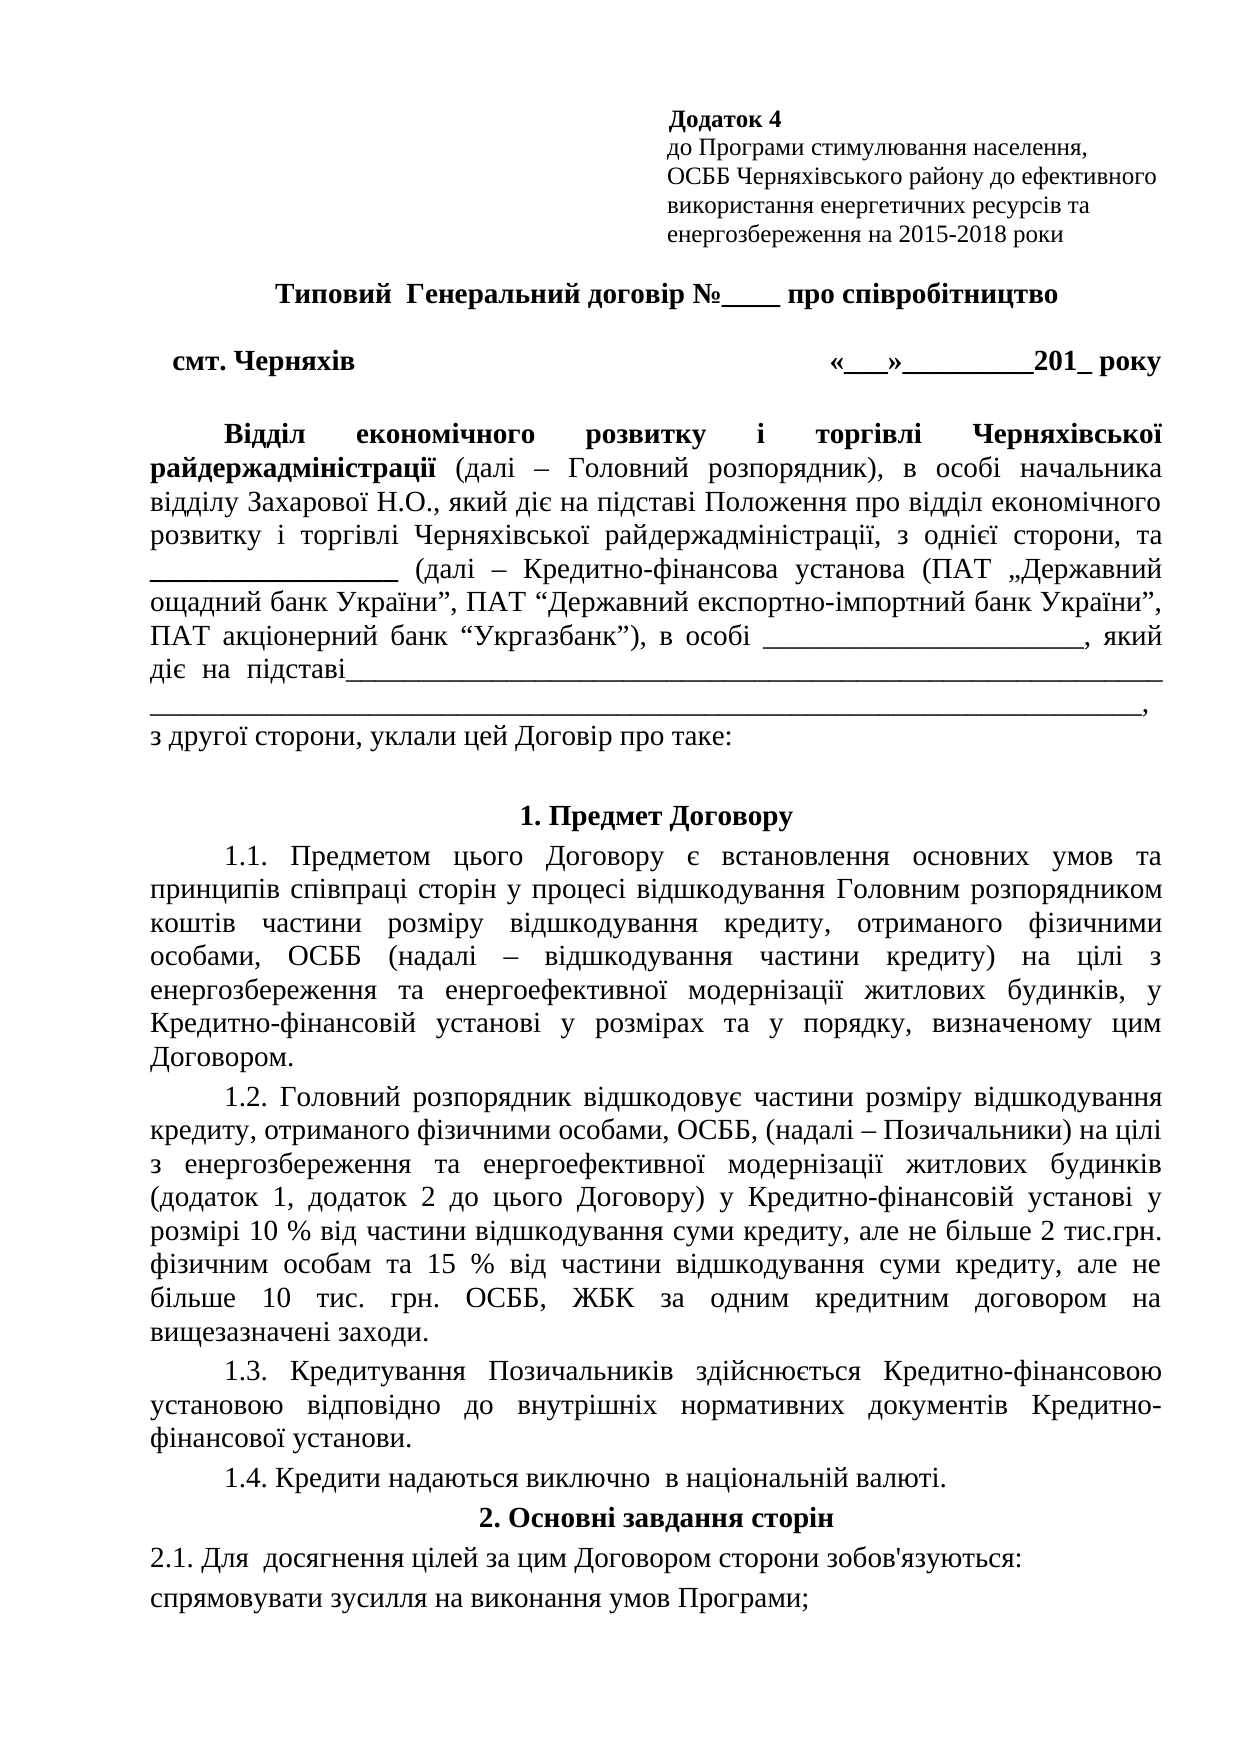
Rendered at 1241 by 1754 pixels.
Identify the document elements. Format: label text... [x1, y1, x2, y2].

text Відділ економічного розвитку і торгівлі Черняхівської райдержадміністрації (далі – Головний розпорядник), в особі начальника відділу Захарової Н.О., який діє на підставі Положення про відділ економічного розвитку і торгівлі Черняхівської райдержадміністрації, з однієї сторони, та _________________ (далі – Кредитно-фінансова установа (ПАТ „Державний ощадний банк України”, ПАТ “Державний експортно-імпортний банк України”, ПАТ акціонерний банк “Укргазбанк”), в особі ______________________, який діє на підставі________________________________________________________ ____________________________________________________________________, з другої сторони, уклали цей Договір про таке: [150, 417, 1163, 752]
text 1.1. Предметом цього Договору є встановлення основних умов та принципів співпраці сторін у процесі відшкодування Головним розпорядником коштів частини розміру відшкодування кредиту, отриманого фізичними особами, ОСББ (надалі – відшкодування частини кредиту) на цілі з енергозбереження та енергоефективної модернізації житлових будинків, у Кредитно-фінансовій установі у розмірах та у порядку, визначеному цим Договором. [150, 838, 1163, 1073]
text Додаток 4 [150, 104, 1183, 132]
text спрямовувати зусилля на виконання умов Програми; [150, 1580, 1163, 1613]
text 1. Предмет Договору [150, 798, 1163, 832]
text 1.3. Кредитування Позичальників здійснюється Кредитно-фінансовою установою відповідно до внутрішніх нормативних документів Кредитно-фінансової установи. [150, 1353, 1163, 1454]
text 2. Основні завдання сторін [150, 1500, 1163, 1534]
text 1.4. Кредити надаються виключно в національній валюті. [150, 1460, 1163, 1494]
text до Програми стимулювання населення, ОСББ Черняхівського району до ефективного використання енергетичних ресурсів та енергозбереження на 2015-2018 роки [667, 132, 1163, 247]
text 2.1. Для досягнення цілей за цим Договором сторони зобов'язуються: [150, 1540, 1163, 1573]
text смт. Черняхів «___»_________201_ року [150, 343, 1183, 377]
text Типовий Генеральний договір №____ про співробітництво [150, 276, 1183, 310]
text 1.2. Головний розпорядник відшкодовує частини розміру відшкодування кредиту, отриманого фізичними особами, ОСББ, (надалі – Позичальники) на цілі з енергозбереження та енергоефективної модернізації житлових будинків (додаток 1, додаток 2 до цього Договору) у Кредитно-фінансовій установі у розмірі 10 % від частини відшкодування суми кредиту, але не більше 2 тис.грн. фізичним особам та 15 % від частини відшкодування суми кредиту, але не більше 10 тис. грн. ОСББ, ЖБК за одним кредитним договором на вищезазначені заходи. [150, 1079, 1163, 1347]
